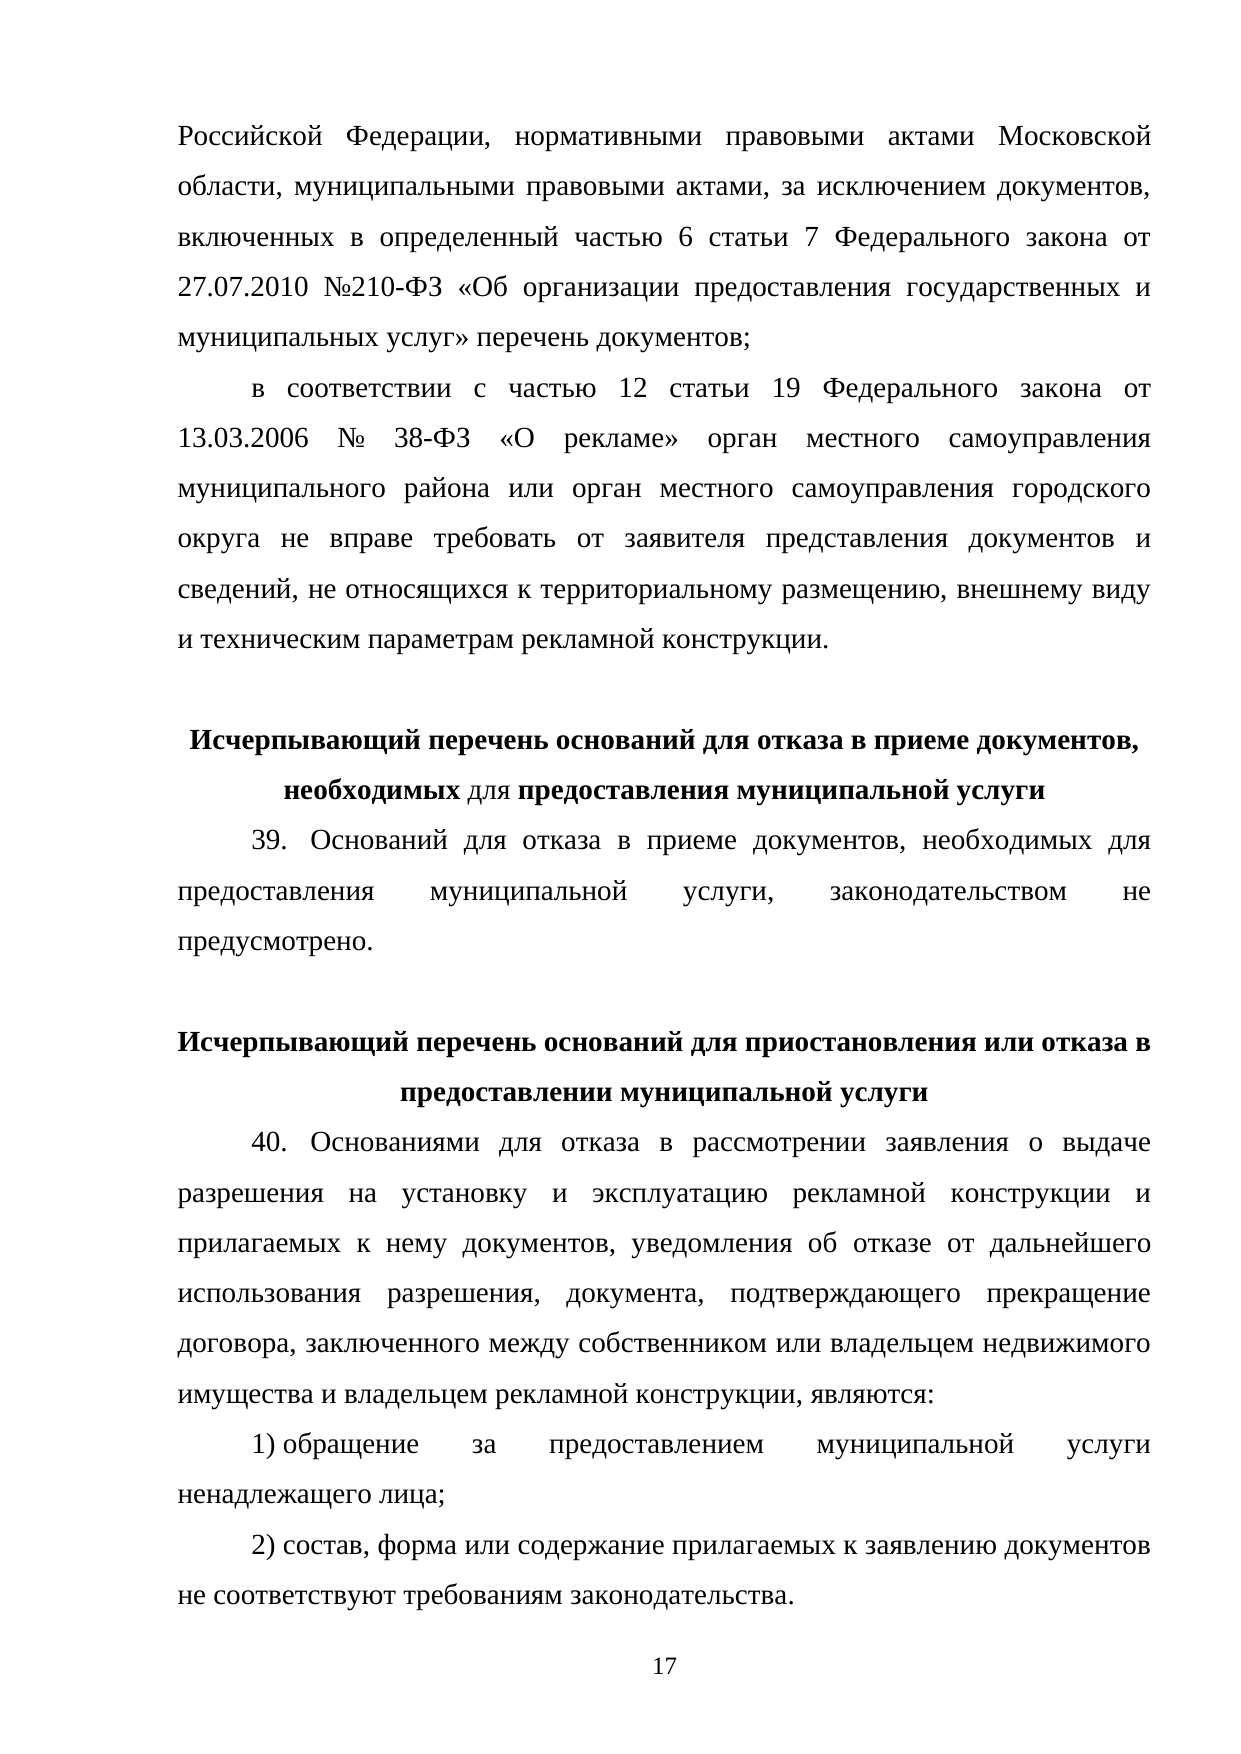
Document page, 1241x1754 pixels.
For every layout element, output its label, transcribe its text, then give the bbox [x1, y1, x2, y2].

list Основаниями для отказа в рассмотрении заявления о выдаче разрешения на установку и эксплуатацию рекламной конструкции и прилагаемых к нему документов, уведомления об отказе от дальнейшего использования разрешения, документа, подтверждающего прекращение договора, заключенного между собственником или владельцем недвижимого имущества и владельцем рекламной конструкции, являются: [177, 1124, 1152, 1409]
text 1) обращение за предоставлением муниципальной услуги ненадлежащего лица; [177, 1426, 1152, 1510]
text 2) состав, форма или содержание прилагаемых к заявлению документов не соответствуют требованиям законодательства. [177, 1527, 1152, 1611]
text Исчерпывающий перечень оснований для отказа в приеме документов, необходимых для предоставления муниципальной услуги [177, 722, 1152, 806]
text Исчерпывающий перечень оснований для приостановления или отказа в предоставлении муниципальной услуги [177, 1024, 1152, 1108]
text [177, 118, 1152, 353]
list Оснований для отказа в приеме документов, необходимых для предоставления муниципальной услуги, законодательством не предусмотрено. [177, 822, 1152, 957]
text в соответствии с частью 12 статьи 19 Федерального закона от 13.03.2006 № 38-ФЗ «О рекламе» орган местного самоуправления муниципального района или орган местного самоуправления городского округа не вправе требовать от заявителя представления документов и сведений, не относящихся к территориальному размещению, внешнему виду и техническим параметрам рекламной конструкции. [177, 370, 1152, 655]
